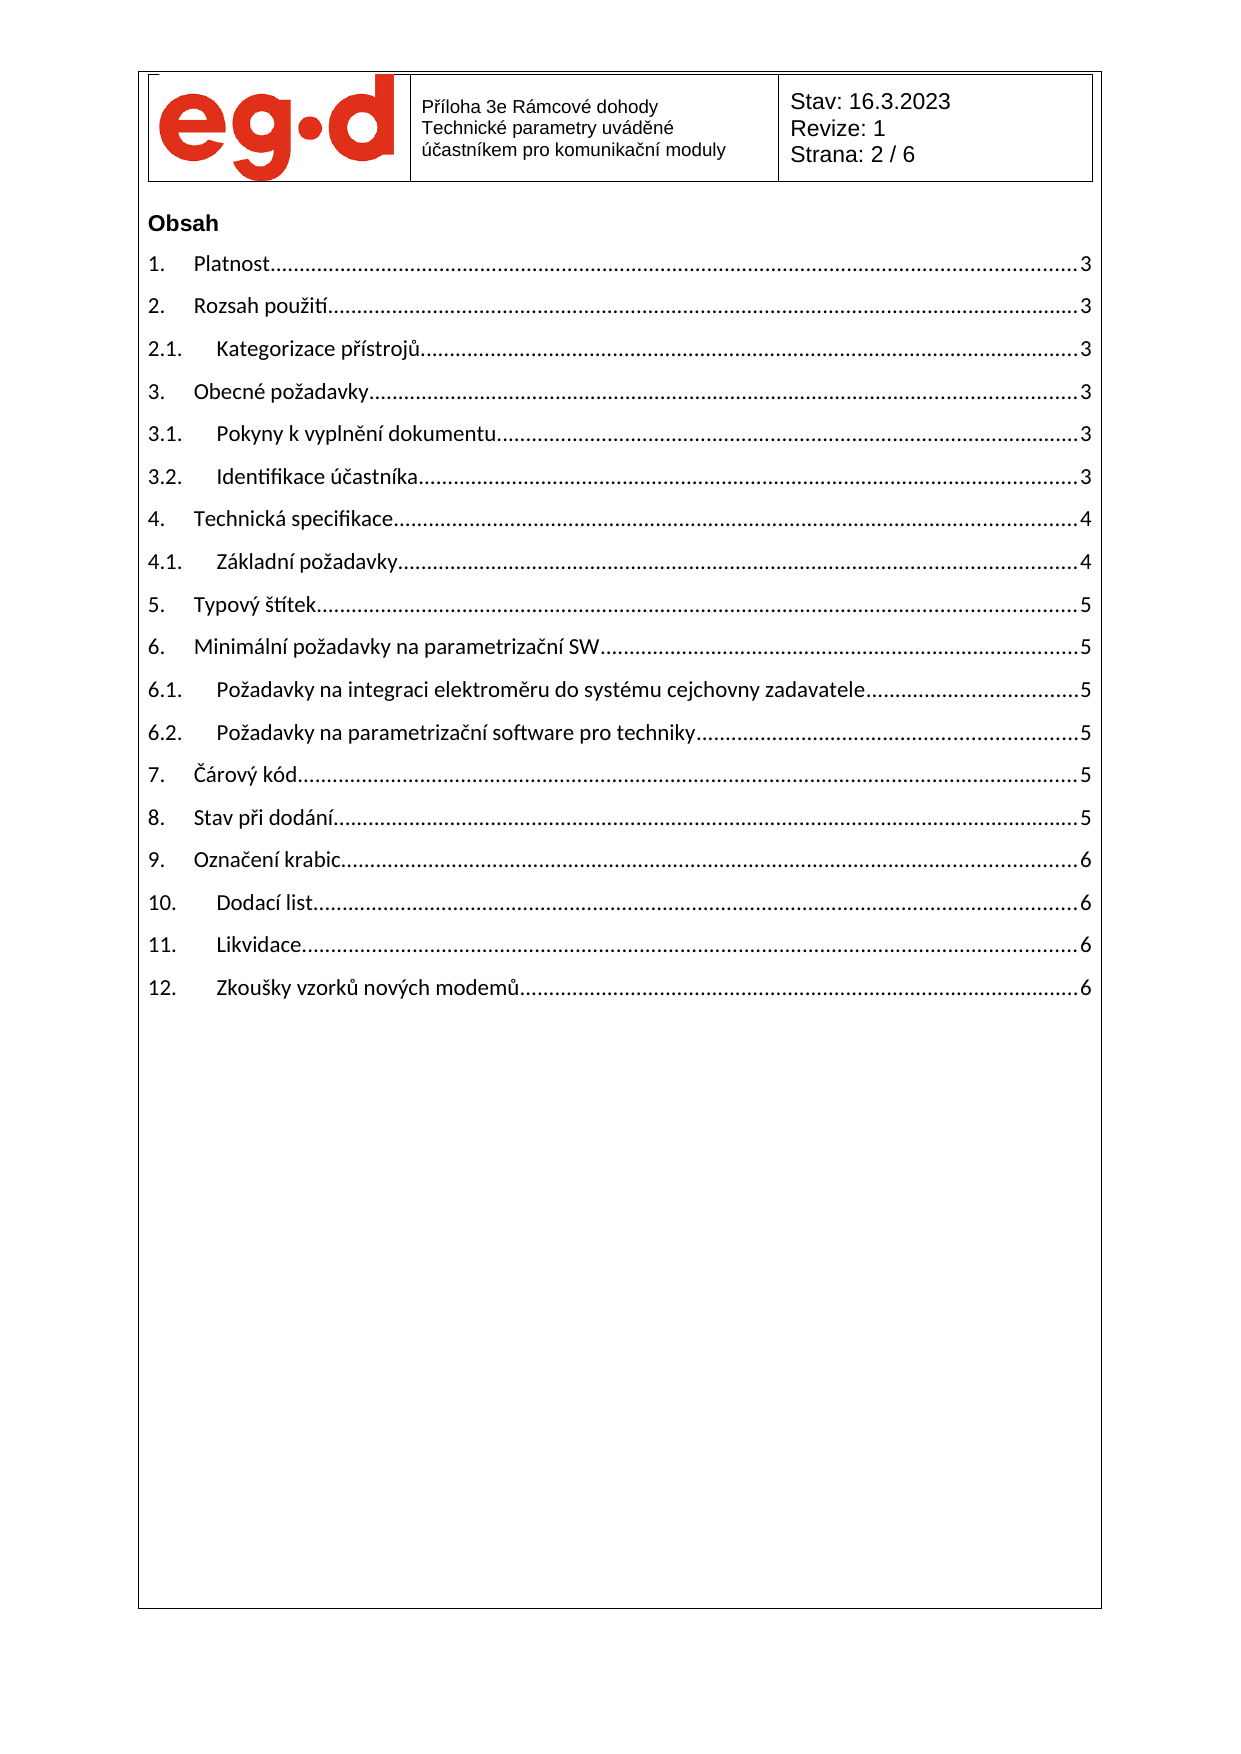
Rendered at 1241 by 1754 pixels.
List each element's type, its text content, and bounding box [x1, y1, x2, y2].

text 3.1. Pokyny k vyplnění dokumentu 3 [148, 419, 1093, 447]
text 4. Technická specifikace 4 [148, 504, 1093, 533]
text 6.2. Požadavky na parametrizační software pro techniky 5 [148, 718, 1093, 746]
text 12. Zkoušky vzorků nových modemů 6 [148, 973, 1093, 1001]
text Obsah [148, 210, 1095, 236]
text 11. Likvidace 6 [148, 931, 1093, 959]
text 2.1. Kategorizace přístrojů 3 [148, 334, 1093, 362]
text 6. Minimální požadavky na parametrizační SW 5 [148, 632, 1093, 660]
text 6.1. Požadavky na integraci elektroměru do systému cejchovny zadavatele 5 [148, 675, 1093, 703]
text 7. Čárový kód 5 [148, 760, 1093, 788]
text 1. Platnost 3 [148, 249, 1093, 277]
text 9. Označení krabic 6 [148, 845, 1093, 873]
picture [159, 74, 394, 181]
text 10. Dodací list 6 [148, 888, 1093, 916]
text 3. Obecné požadavky 3 [148, 377, 1093, 405]
text 3.2. Identifikace účastníka 3 [148, 462, 1093, 490]
text 5. Typový štítek 5 [148, 590, 1093, 618]
text 8. Stav při dodání 5 [148, 803, 1093, 831]
text 2. Rozsah použití 3 [148, 292, 1093, 319]
text 4.1. Základní požadavky 4 [148, 547, 1093, 575]
